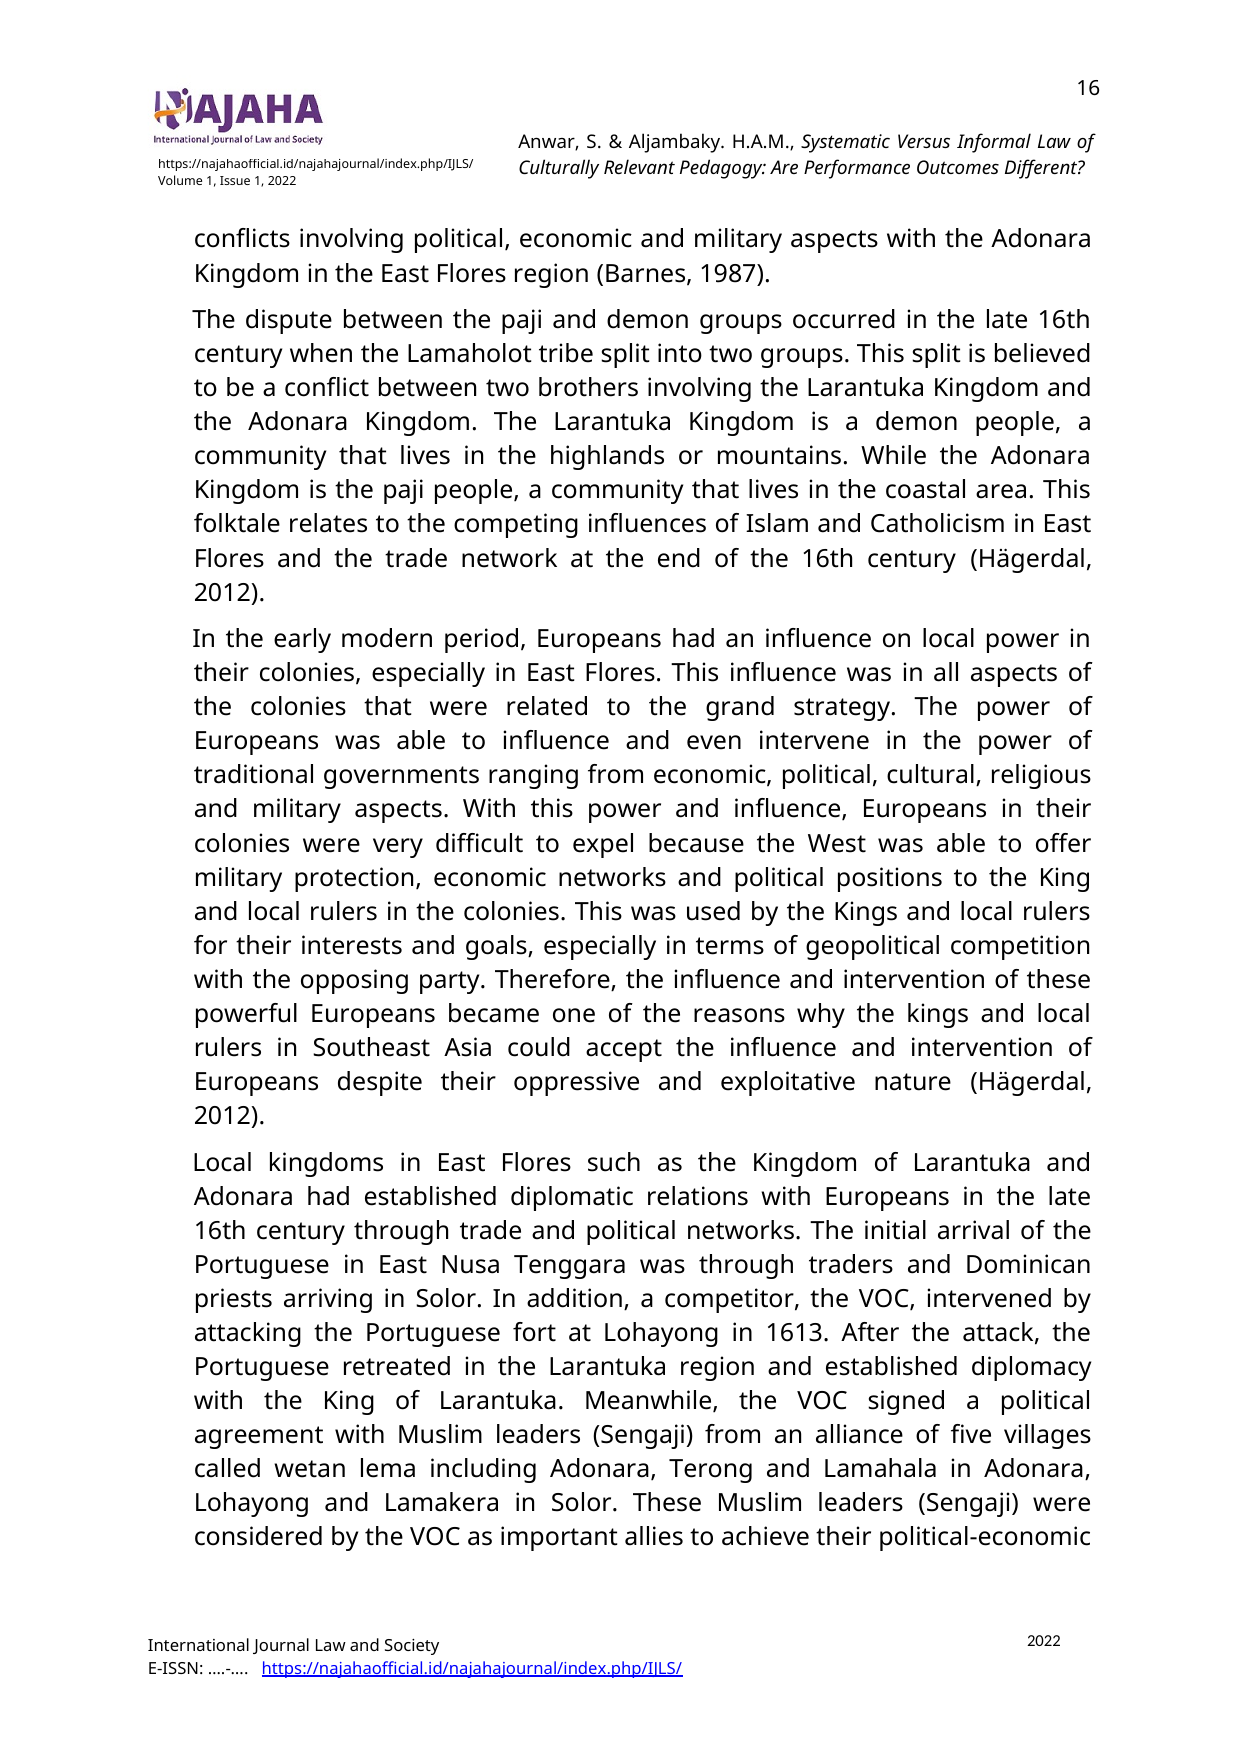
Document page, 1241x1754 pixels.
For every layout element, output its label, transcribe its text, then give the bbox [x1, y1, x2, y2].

picture [147, 75, 328, 159]
text The dispute between the paji and demon groups occurred in the late 16th century when the Lamaholot tribe split into two groups. This split is believed to be a conflict between two brothers involving the Larantuka Kingdom and the Adonara Kingdom. The Larantuka Kingdom is a demon people, a community that lives in the highlands or mountains. While the Adonara Kingdom is the paji people, a community that lives in the coastal area. This folktale relates to the competing influences of Islam and Catholicism in East Flores and the trade network at the end of the 16th century (Hägerdal, 2012). [192, 302, 1093, 608]
text In the early modern period, Europeans had an influence on local power in their colonies, especially in East Flores. This influence was in all aspects of the colonies that were related to the grand strategy. The power of Europeans was able to influence and even intervene in the power of traditional governments ranging from economic, political, cultural, religious and military aspects. With this power and influence, Europeans in their colonies were very difficult to expel because the West was able to offer military protection, economic networks and political positions to the King and local rulers in the colonies. This was used by the Kings and local rulers for their interests and goals, especially in terms of geopolitical competition with the opposing party. Therefore, the influence and intervention of these powerful Europeans became one of the reasons why the kings and local rulers in Southeast Asia could accept the influence and intervention of Europeans despite their oppressive and exploitative nature (Hägerdal, 2012). [192, 621, 1093, 1132]
